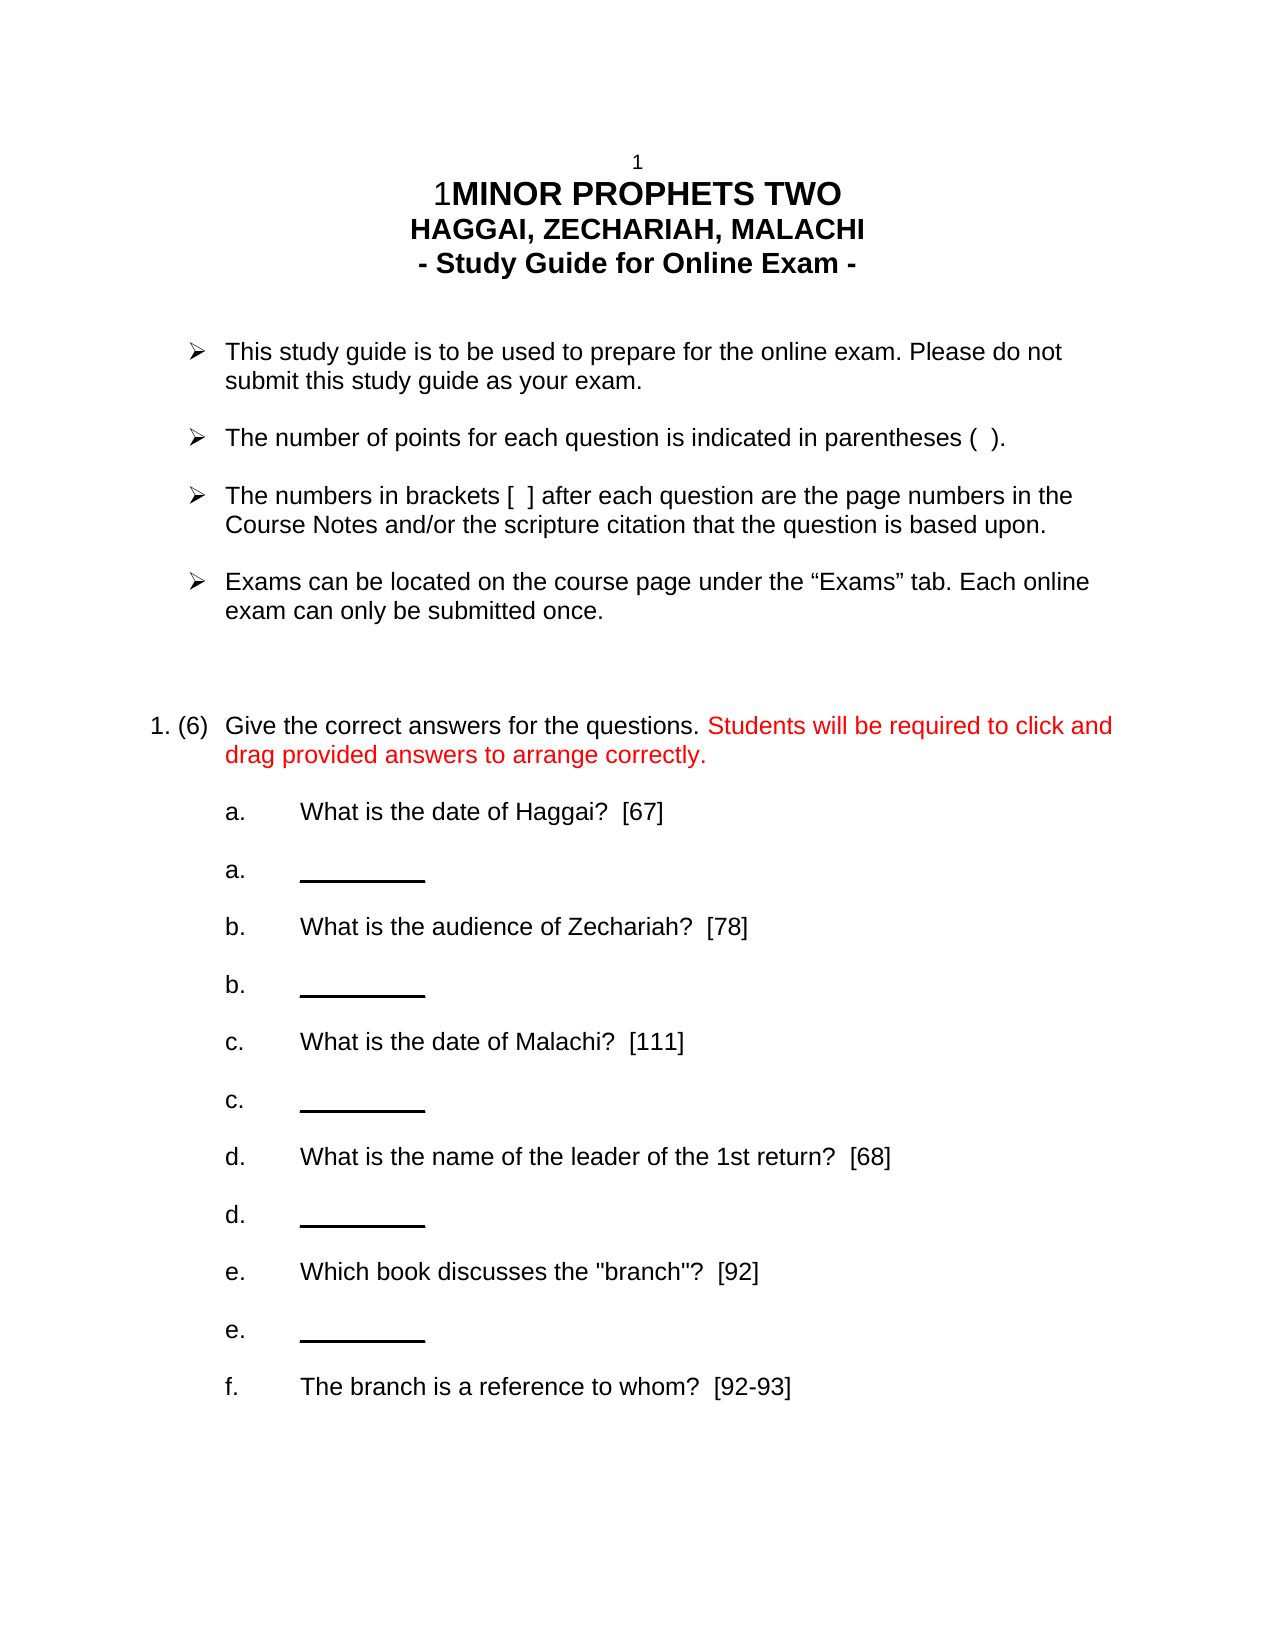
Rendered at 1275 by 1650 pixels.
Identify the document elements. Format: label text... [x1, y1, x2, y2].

text d. What is the name of the leader of the 1st return? [68] [150, 1142, 1125, 1171]
text b. _________ [150, 970, 1125, 999]
text a. _________ [150, 855, 1125, 884]
list The numbers in brackets [ ] after each question are the page numbers in the Course Notes and/or the scripture citation that the question is based upon. [187, 481, 1125, 538]
text c. What is the date of Malachi? [111] [150, 1027, 1125, 1056]
text e. _________ [150, 1315, 1125, 1344]
text HAGGAI, ZECHARIAH, MALACHI [150, 212, 1125, 246]
text MINOR PROPHETS TWO [150, 150, 1125, 212]
list Exams can be located on the course page under the “Exams” tab. Each online exam can only be submitted once. [187, 567, 1125, 625]
text d. _________ [150, 1200, 1125, 1229]
text a. What is the date of Haggai? [67] [150, 797, 1125, 826]
text e. Which book discusses the "branch"? [92] [150, 1257, 1125, 1286]
text 1. (6) Give the correct answers for the questions. Students will be required to click and drag provided answers to arrange correctly. [150, 711, 1125, 769]
list The number of points for each question is indicated in parentheses ( ). [187, 423, 1125, 452]
text - Study Guide for Online Exam - [150, 246, 1125, 279]
text c. _________ [150, 1085, 1125, 1114]
text b. What is the audience of Zechariah? [78] [150, 912, 1125, 941]
list This study guide is to be used to prepare for the online exam. Please do not submit this study guide as your exam. [187, 337, 1125, 394]
text f. The branch is a reference to whom? [92-93] [150, 1372, 1125, 1401]
